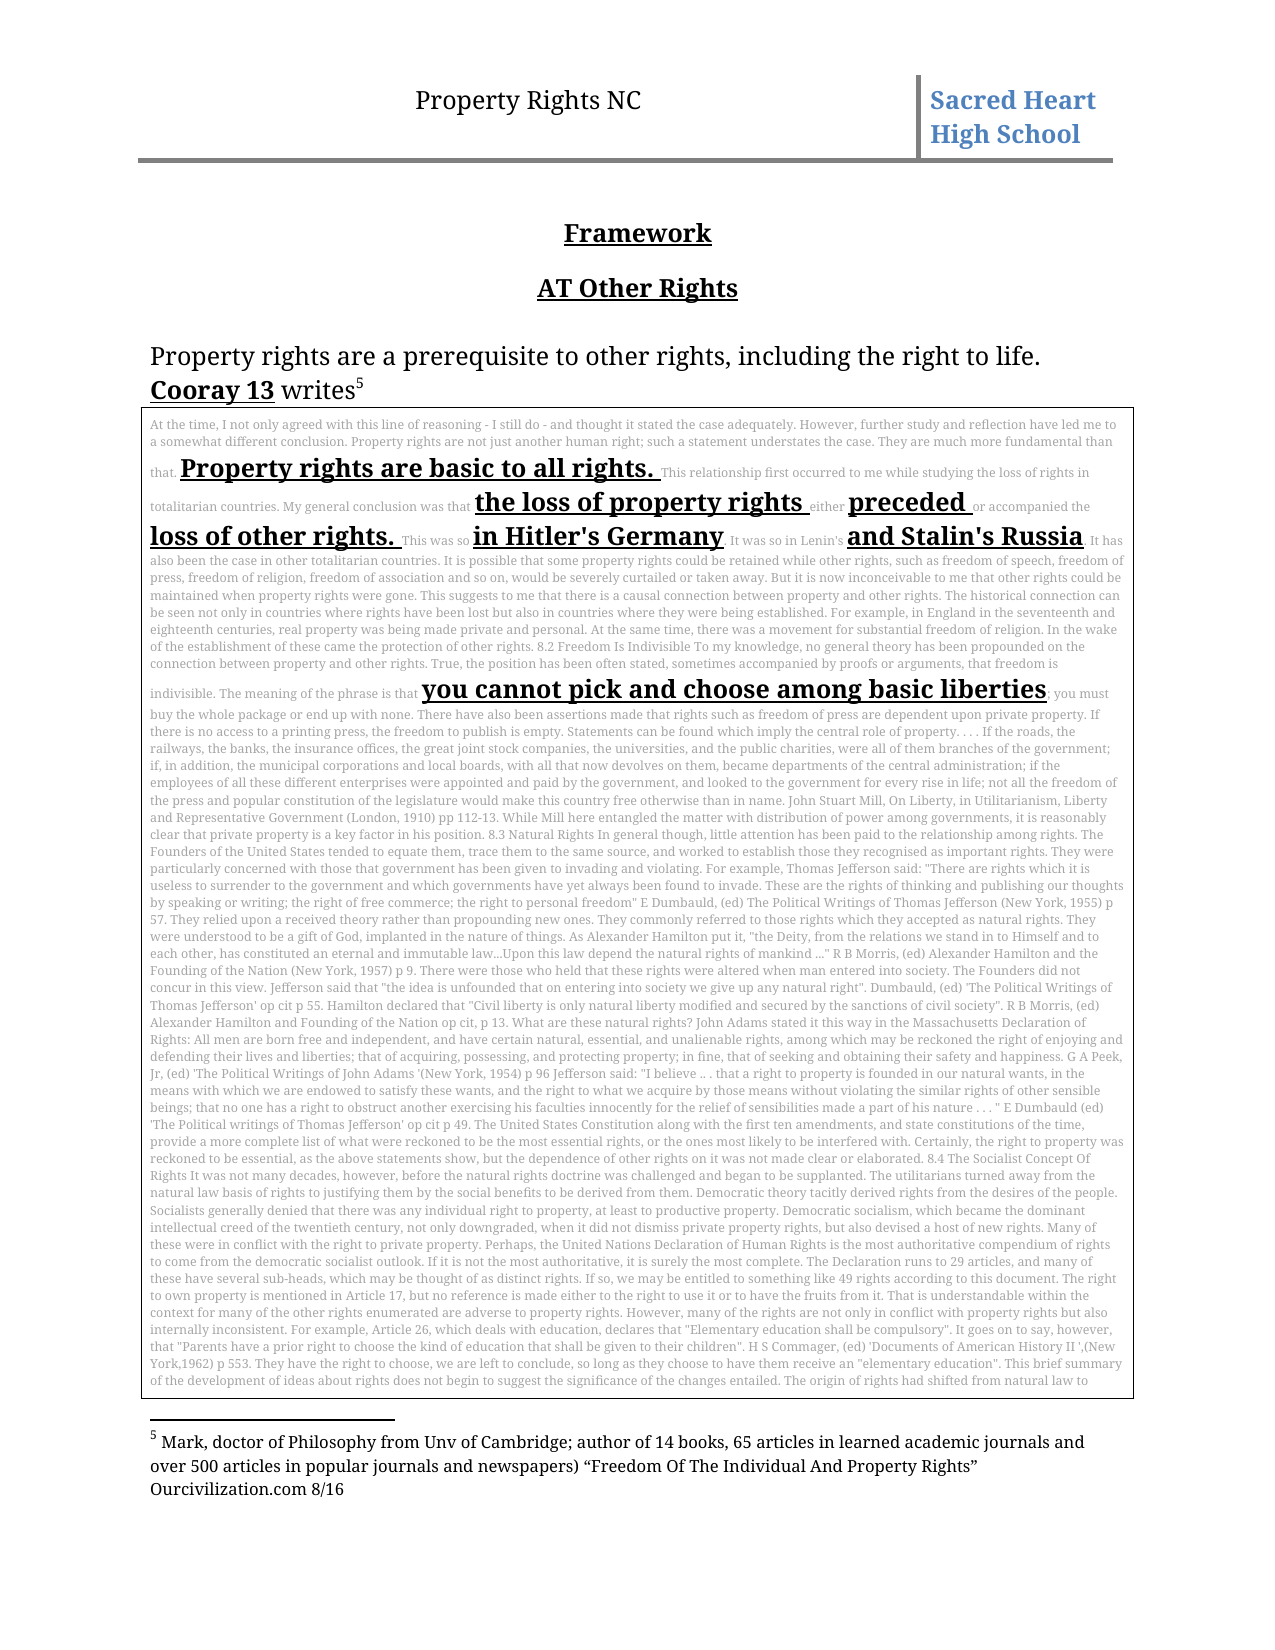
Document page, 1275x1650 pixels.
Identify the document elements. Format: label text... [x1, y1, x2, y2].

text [142, 408, 1133, 1398]
text Cooray 13 writes [150, 373, 1125, 407]
subtitle AT Other Rights [150, 271, 1125, 304]
subtitle Framework [150, 216, 1125, 250]
text Property rights are a prerequisite to other rights, including the right to life. [150, 339, 1125, 373]
